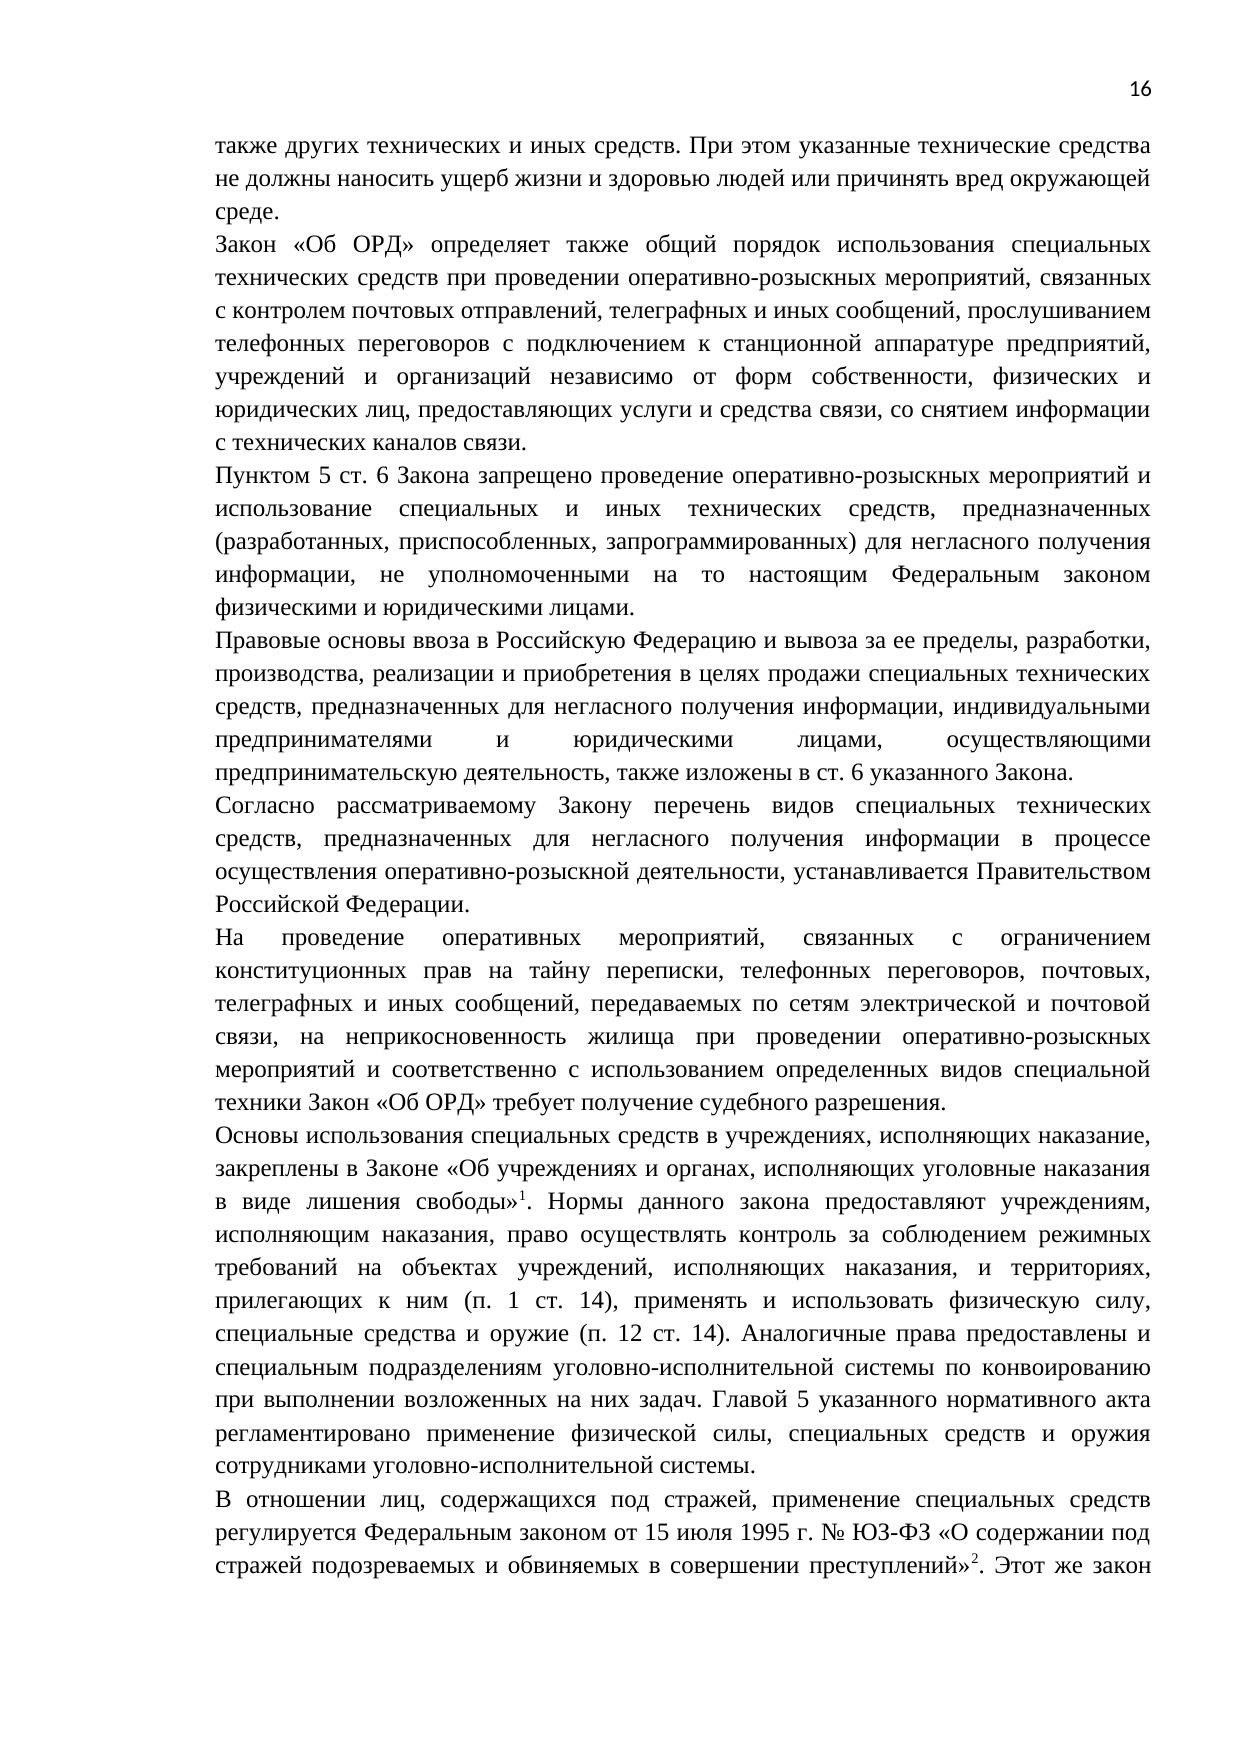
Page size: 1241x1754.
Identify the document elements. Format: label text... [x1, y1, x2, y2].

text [215, 130, 1152, 224]
text Согласно рассматриваемому Закону перечень видов специальных технических средств, предназначенных для негласного получения информации в процессе осуществления оперативно-розыскной деятельности, устанавливается Правительством Российской Федерации. [215, 790, 1152, 918]
text Пунктом 5 ст. 6 Закона запрещено проведение оперативно-розыскных мероприятий и использование специальных и иных технических средств, предназначенных (разработанных, приспособленных, запрограммированных) для негласного получения информации, не уполномоченными на то настоящим Федеральным законом физическими и юридическими лицами. [215, 460, 1152, 621]
text Закон «Об ОРД» определяет также общий порядок использования специальных технических средств при проведении оперативно-розыскных мероприятий, связанных с контролем почтовых отправлений, телеграфных и иных сообщений, прослушиванием телефонных переговоров с подключением к станционной аппаратуре предприятий, учреждений и организаций независимо от форм собственности, физических и юридических лиц, предоставляющих услуги и средства связи, со снятием информации с технических каналов связи. [215, 229, 1152, 456]
text Основы использования специальных средств в учреждениях, исполняющих наказание, закреплены в Законе «Об учреждениях и органах, исполняющих уголовные наказания в виде лишения свободы»1. Нормы данного закона предоставляют учреждениям, исполняющим наказания, право осуществлять контроль за соблюдением режимных требований на объектах учреждений, исполняющих наказания, и территориях, прилегающих к ним (п. 1 ст. 14), применять и использовать физическую силу, специальные средства и оружие (п. 12 ст. 14). Аналогичные права предоставлены и специальным подразделениям уголовно-исполнительной системы по конвоированию при выполнении возложенных на них задач. Главой 5 указанного нормативного акта регламентировано применение физической силы, специальных средств и оружия сотрудниками уголовно-исполнительной системы. [215, 1120, 1152, 1479]
text Правовые основы ввоза в Российскую Федерацию и вывоза за ее пределы, разработки, производства, реализации и приобретения в целях продажи специальных технических средств, предназначенных для негласного получения информации, индивидуальными предпринимателями и юридическими лицами, осуществляющими предпринимательскую деятельность, также изложены в ст. 6 указанного Закона. [215, 625, 1152, 786]
text На проведение оперативных мероприятий, связанных с ограничением конституционных прав на тайну переписки, телефонных переговоров, почтовых, телеграфных и иных сообщений, передаваемых по сетям электрической и почтовой связи, на неприкосновенность жилища при проведении оперативно-розыскных мероприятий и соответственно с использованием определенных видов специальной техники Закон «Об ОРД» требует получение судебного разрешения. [215, 922, 1152, 1116]
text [215, 1484, 1152, 1578]
